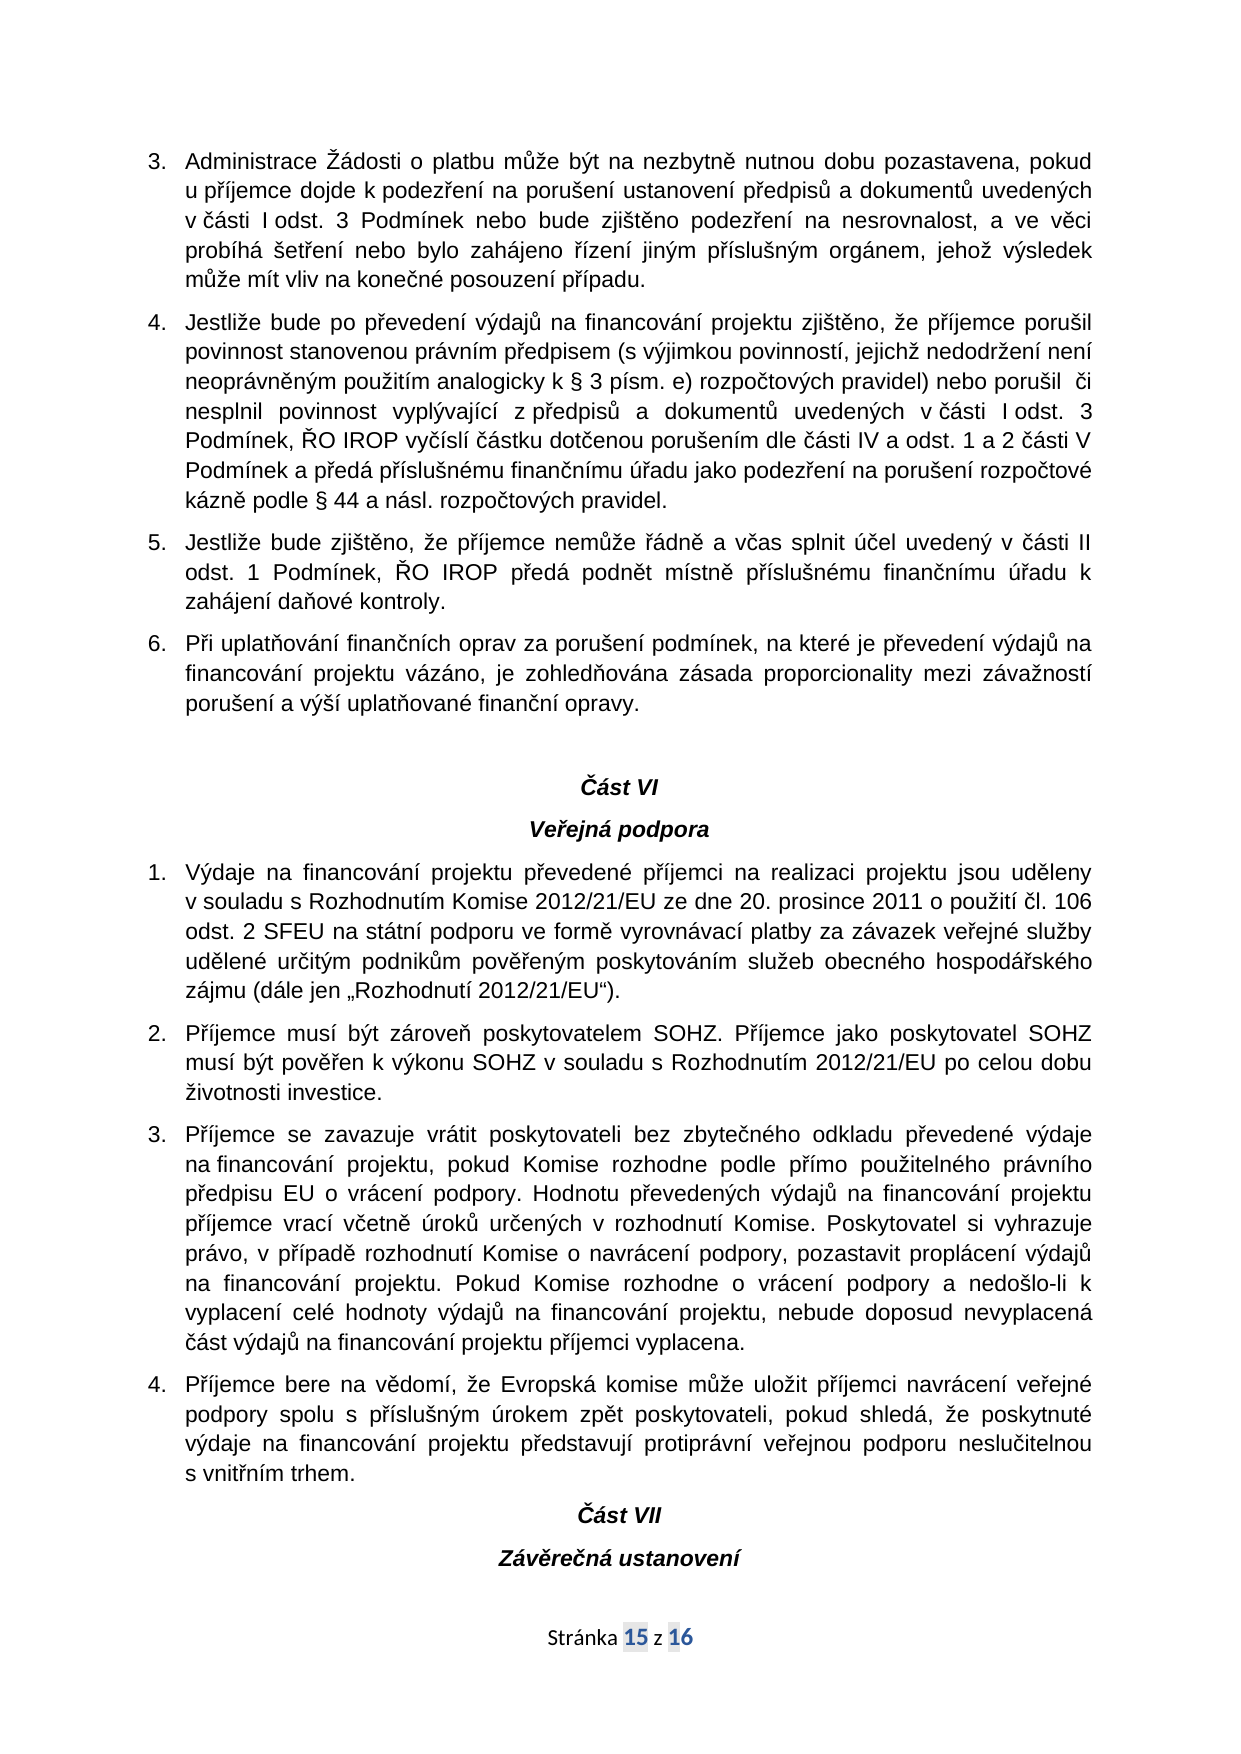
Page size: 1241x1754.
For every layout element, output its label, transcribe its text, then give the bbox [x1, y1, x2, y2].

list Při uplatňování finančních oprav za porušení podmínek, na které je převedení výdajů na financování projektu vázáno, je zohledňována zásada proporcionality mezi závažností porušení a výší uplatňované finanční opravy. [148, 630, 1093, 716]
list Administrace Žádosti o platbu může být na nezbytně nutnou dobu pozastavena, pokud u příjemce dojde k podezření na porušení ustanovení předpisů a dokumentů uvedených v části I odst. 3 Podmínek nebo bude zjištěno podezření na nesrovnalost, a ve věci probíhá šetření nebo bylo zahájeno řízení jiným příslušným orgánem, jehož výsledek může mít vliv na konečné posouzení případu. [148, 148, 1093, 293]
list Jestliže bude po převedení výdajů na financování projektu zjištěno, že příjemce porušil povinnost stanovenou právním předpisem (s výjimkou povinností, jejichž nedodržení není neoprávněným použitím analogicky k § 3 písm. e) rozpočtových pravidel) nebo porušil či nesplnil povinnost vyplývající z předpisů a dokumentů uvedených v části I odst. 3 Podmínek, ŘO IROP vyčíslí částku dotčenou porušením dle části IV a odst. 1 a 2 části V Podmínek a předá příslušnému finančnímu úřadu jako podezření na porušení rozpočtové kázně podle § 44 a násl. rozpočtových pravidel. [148, 308, 1093, 513]
list Jestliže bude zjištěno, že příjemce nemůže řádně a včas splnit účel uvedený v části II odst. 1 Podmínek, ŘO IROP předá podnět místně příslušnému finančnímu úřadu k zahájení daňové kontroly. [148, 529, 1093, 614]
text Veřejná podpora [148, 816, 1093, 843]
list Výdaje na financování projektu převedené příjemci na realizaci projektu jsou uděleny v souladu s Rozhodnutím Komise 2012/21/EU ze dne 20. prosince 2011 o použití čl. 106 odst. 2 SFEU na státní podporu ve formě vyrovnávací platby za závazek veřejné služby udělené určitým podnikům pověřeným poskytováním služeb obecného hospodářského zájmu (dále jen „Rozhodnutí 2012/21/EU“). [148, 858, 1093, 1004]
text Část VII [148, 1502, 1093, 1529]
text 4. Příjemce bere na vědomí, že Evropská komise může uložit příjemci navrácení veřejné podpory spolu s příslušným úrokem zpět poskytovateli, pokud shledá, že poskytnuté výdaje na financování projektu představují protiprávní veřejnou podporu neslučitelnou s vnitřním trhem. [148, 1371, 1093, 1486]
list Příjemce se zavazuje vrátit poskytovateli bez zbytečného odkladu převedené výdaje na financování projektu, pokud Komise rozhodne podle přímo použitelného právního předpisu EU o vrácení podpory. Hodnotu převedených výdajů na financování projektu příjemce vrací včetně úroků určených v rozhodnutí Komise. Poskytovatel si vyhrazuje právo, v případě rozhodnutí Komise o navrácení podpory, pozastavit proplácení výdajů na financování projektu. Pokud Komise rozhodne o vrácení podpory a nedošlo-li k vyplacení celé hodnoty výdajů na financování projektu, nebude doposud nevyplacená část výdajů na financování projektu příjemci vyplacena. [148, 1121, 1093, 1355]
text Část VI [148, 774, 1093, 801]
list Příjemce musí být zároveň poskytovatelem SOHZ. Příjemce jako poskytovatel SOHZ musí být pověřen k výkonu SOHZ v souladu s Rozhodnutím 2012/21/EU po celou dobu životnosti investice. [148, 1019, 1093, 1105]
text Závěrečná ustanovení [148, 1544, 1093, 1571]
